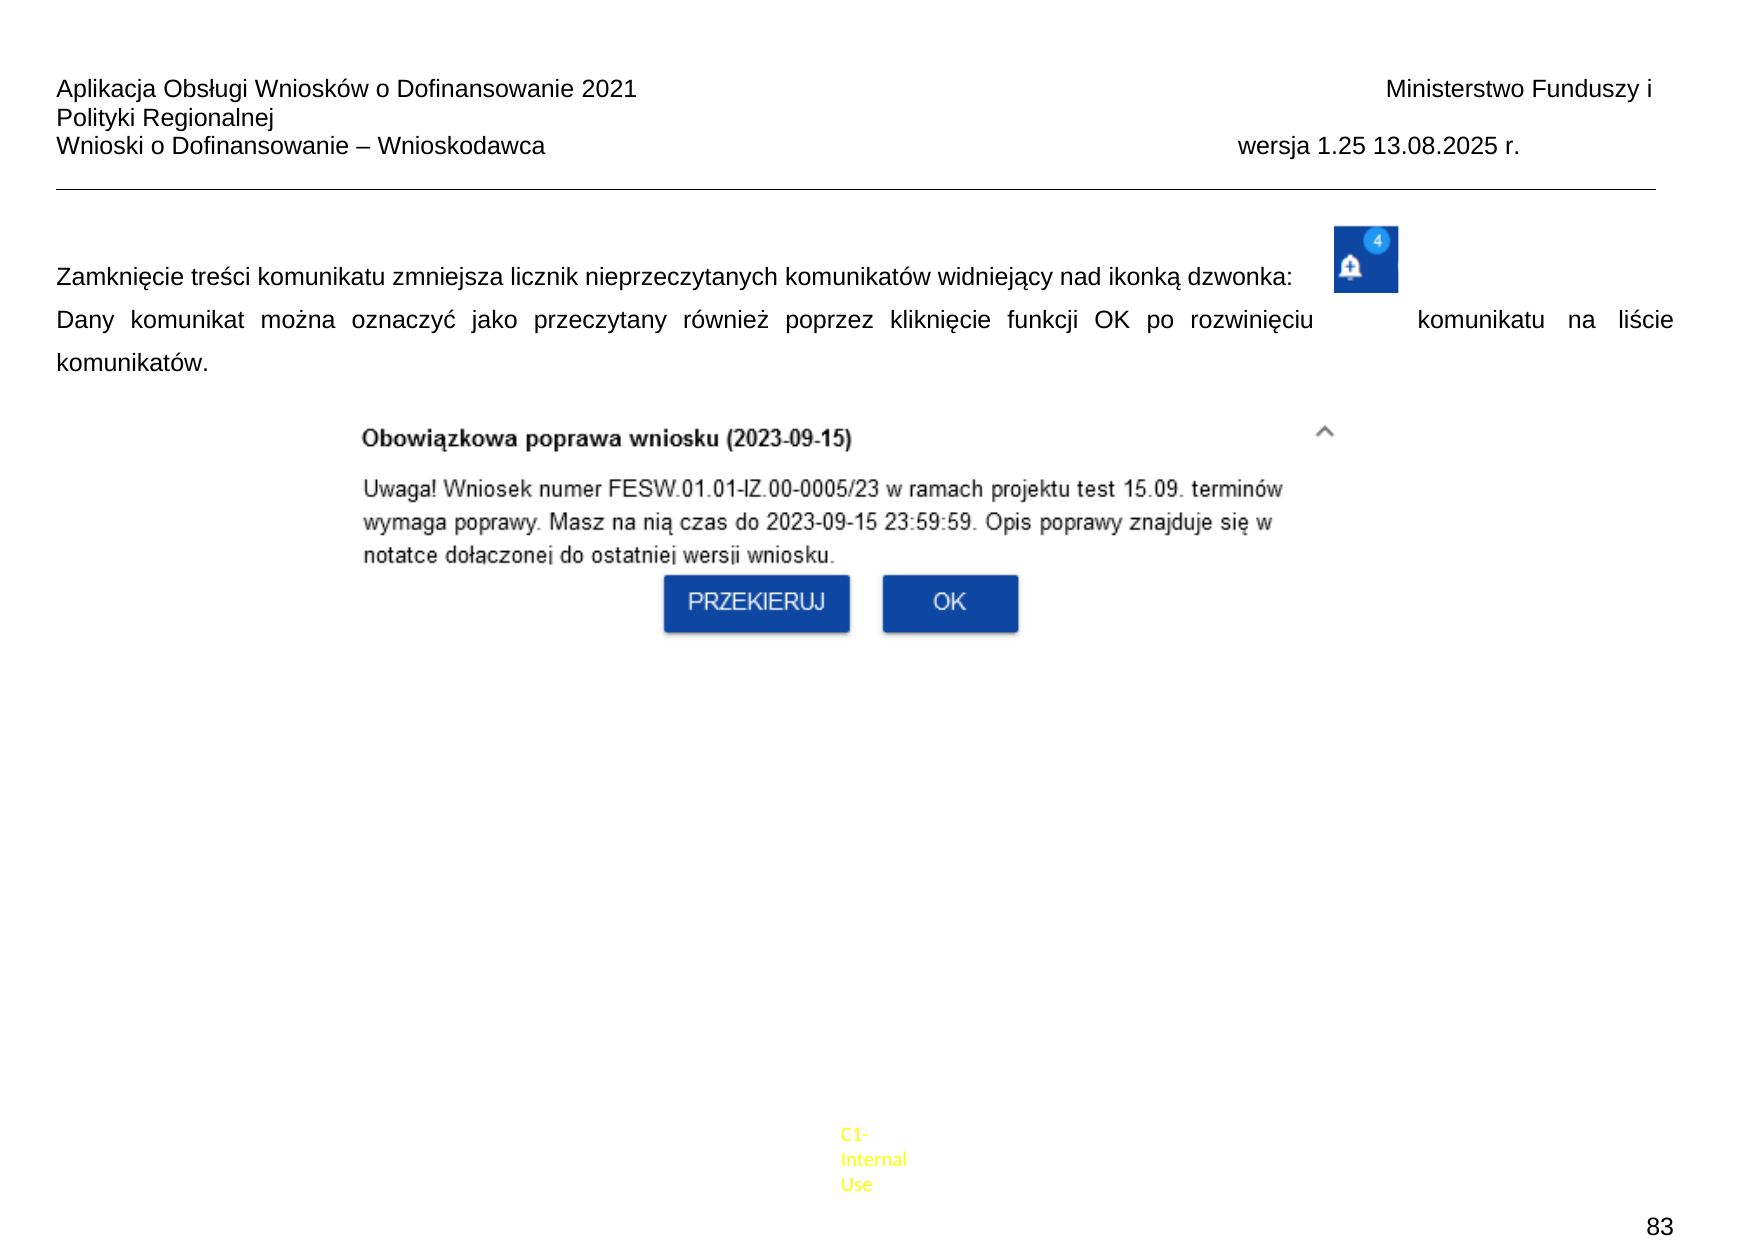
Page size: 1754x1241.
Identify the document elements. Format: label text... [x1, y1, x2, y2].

text Zamknięcie treści komunikatu zmniejsza licznik nieprzeczytanych komunikatów widniejący nad ikonką dzwonka: [56, 262, 1674, 291]
text Dany komunikat można oznaczyć jako przeczytany również poprzez kliknięcie funkcji OK po rozwinięciu komunikatu na liście komunikatów. [56, 305, 1674, 334]
picture [350, 348, 1387, 602]
picture [1332, 225, 1399, 290]
